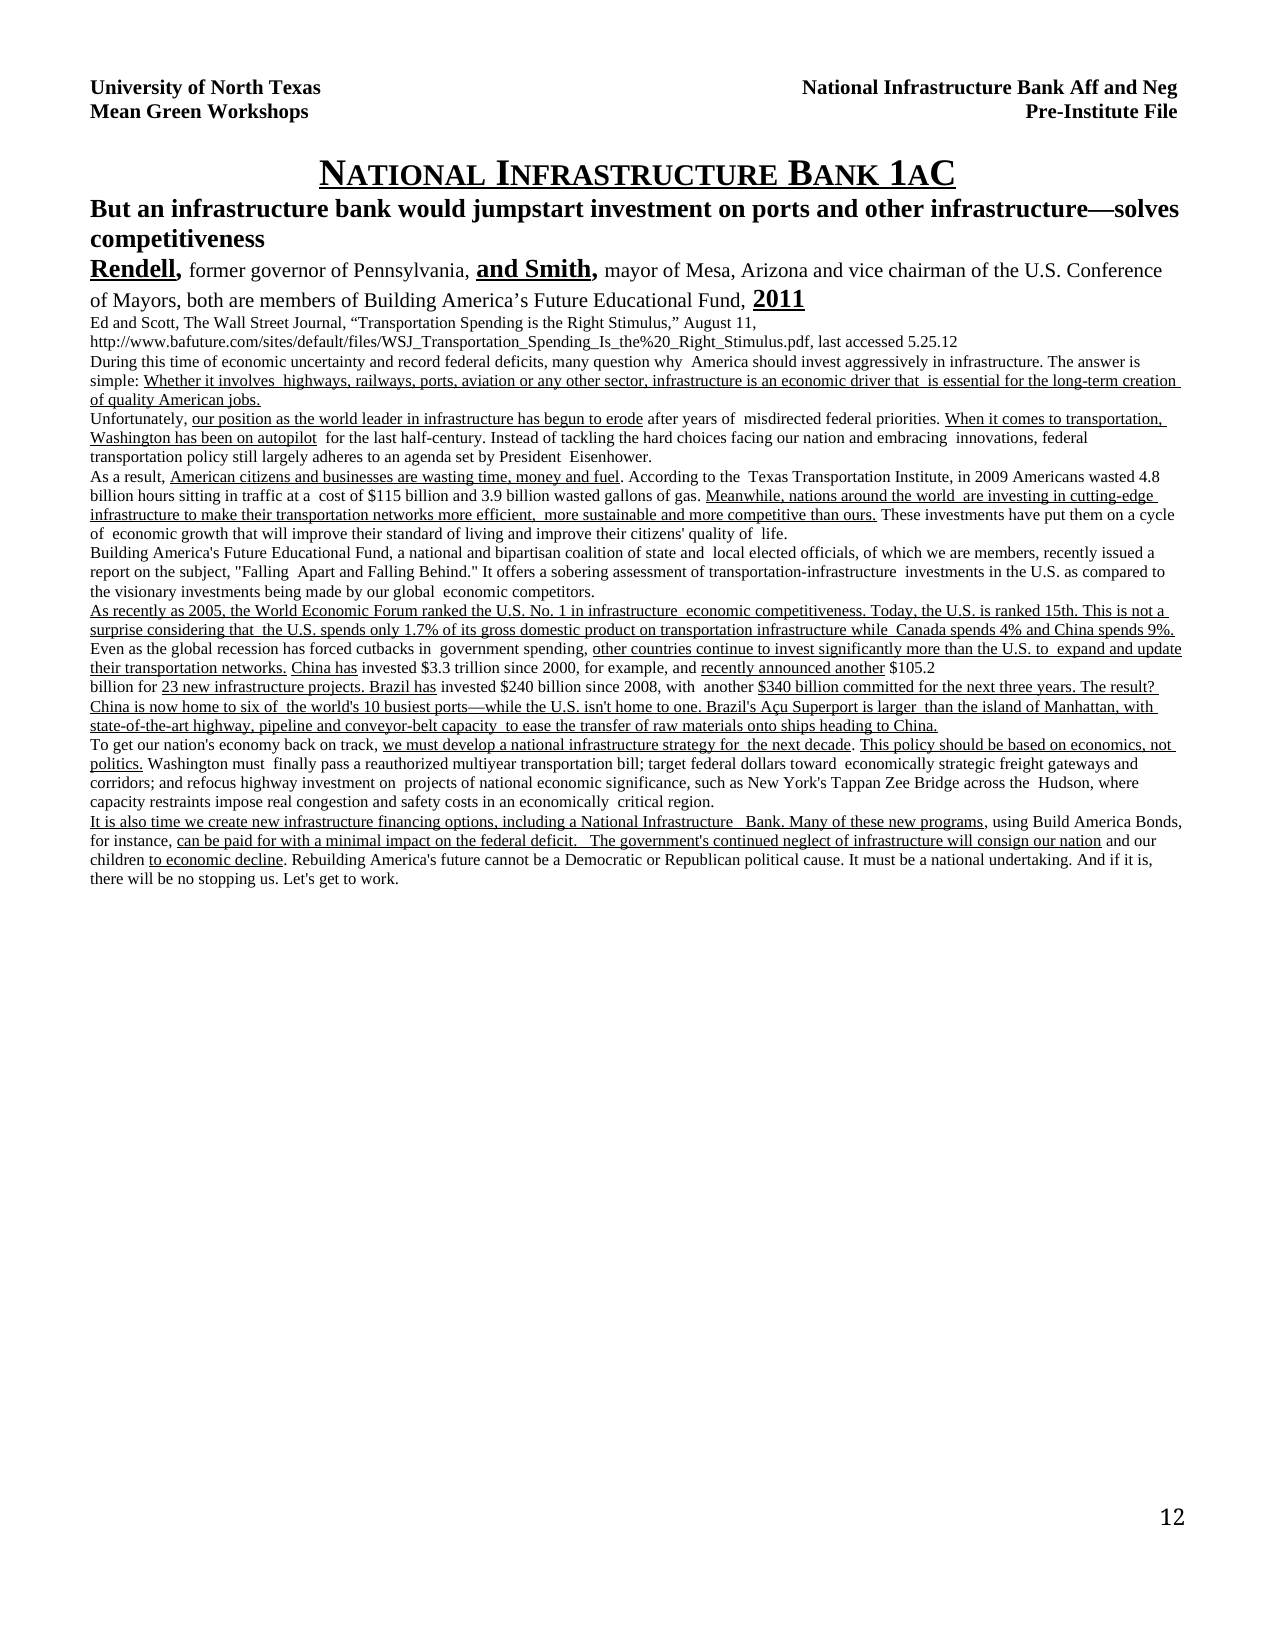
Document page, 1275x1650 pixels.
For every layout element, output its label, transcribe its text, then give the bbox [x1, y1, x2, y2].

text During this time of economic uncertainty and record federal deficits, many question why America should invest aggressively in infrastructure. The answer is simple: Whether it involves highways, railways, ports, aviation or any other sector, infrastructure is an economic driver that is essential for the long-term creation of quality American jobs. [90, 351, 1185, 409]
text It is also time we create new infrastructure financing options, including a National Infrastructure Bank. Many of these new programs, using Build America Bonds, for instance, can be paid for with a minimal impact on the federal deficit. The government's continued neglect of infrastructure will consign our nation and our children to economic decline. Rebuilding America's future cannot be a Democratic or Republican political cause. It must be a national undertaking. And if it is, there will be no stopping us. Let's get to work. [90, 811, 1185, 888]
text Ed and Scott, The Wall Street Journal, “Transportation Spending is the Right Stimulus,” August 11, http://www.bafuture.com/sites/default/files/WSJ_Transportation_Spending_Is_the%20_Right_Stimulus.pdf, last accessed 5.25.12 [90, 313, 1185, 351]
text Rendell, former governor of Pennsylvania, and Smith, mayor of Mesa, Arizona and vice chairman of the U.S. Conference of Mayors, both are members of Building America’s Future Educational Fund, 2011 [90, 253, 1185, 313]
text National Infrastructure Bank 1aC [90, 150, 1185, 193]
text To get our nation's economy back on track, we must develop a national infrastructure strategy for the next decade. This policy should be based on economics, not politics. Washington must finally pass a reauthorized multiyear transportation bill; target federal dollars toward economically strategic freight gateways and corridors; and refocus highway investment on projects of national economic significance, such as New York's Tappan Zee Bridge across the Hudson, where capacity restraints impose real congestion and safety costs in an economically critical region. [90, 735, 1185, 811]
text But an infrastructure bank would jumpstart investment on ports and other infrastructure—solves competitiveness [90, 193, 1185, 253]
text Building America's Future Educational Fund, a national and bipartisan coalition of state and local elected officials, of which we are members, recently issued a report on the subject, "Falling Apart and Falling Behind." It offers a sobering assessment of transportation-infrastructure investments in the U.S. as compared to the visionary investments being made by our global economic competitors. [90, 543, 1185, 601]
text As a result, American citizens and businesses are wasting time, money and fuel. According to the Texas Transportation Institute, in 2009 Americans wasted 4.8 billion hours sitting in traffic at a cost of $115 billion and 3.9 billion wasted gallons of gas. Meanwhile, nations around the world are investing in cutting-edge infrastructure to make their transportation networks more efficient, more sustainable and more competitive than ours. These investments have put them on a cycle of economic growth that will improve their standard of living and improve their citizens' quality of life. [90, 466, 1185, 543]
text As recently as 2005, the World Economic Forum ranked the U.S. No. 1 in infrastructure economic competitiveness. Today, the U.S. is ranked 15th. This is not a surprise considering that the U.S. spends only 1.7% of its gross domestic product on transportation infrastructure while Canada spends 4% and China spends 9%. Even as the global recession has forced cutbacks in government spending, other countries continue to invest significantly more than the U.S. to expand and update their transportation networks. China has invested $3.3 trillion since 2000, for example, and recently announced another $105.2 [90, 601, 1185, 677]
text Unfortunately, our position as the world leader in infrastructure has begun to erode after years of misdirected federal priorities. When it comes to transportation, Washington has been on autopilot for the last half-century. Instead of tackling the hard choices facing our nation and embracing innovations, federal transportation policy still largely adheres to an agenda set by President Eisenhower. [90, 409, 1185, 466]
text billion for 23 new infrastructure projects. Brazil has invested $240 billion since 2008, with another $340 billion committed for the next three years. The result? China is now home to six of the world's 10 busiest ports—while the U.S. isn't home to one. Brazil's Açu Superport is larger than the island of Manhattan, with state-of-the-art highway, pipeline and conveyor-belt capacity to ease the transfer of raw materials onto ships heading to China. [90, 677, 1185, 735]
